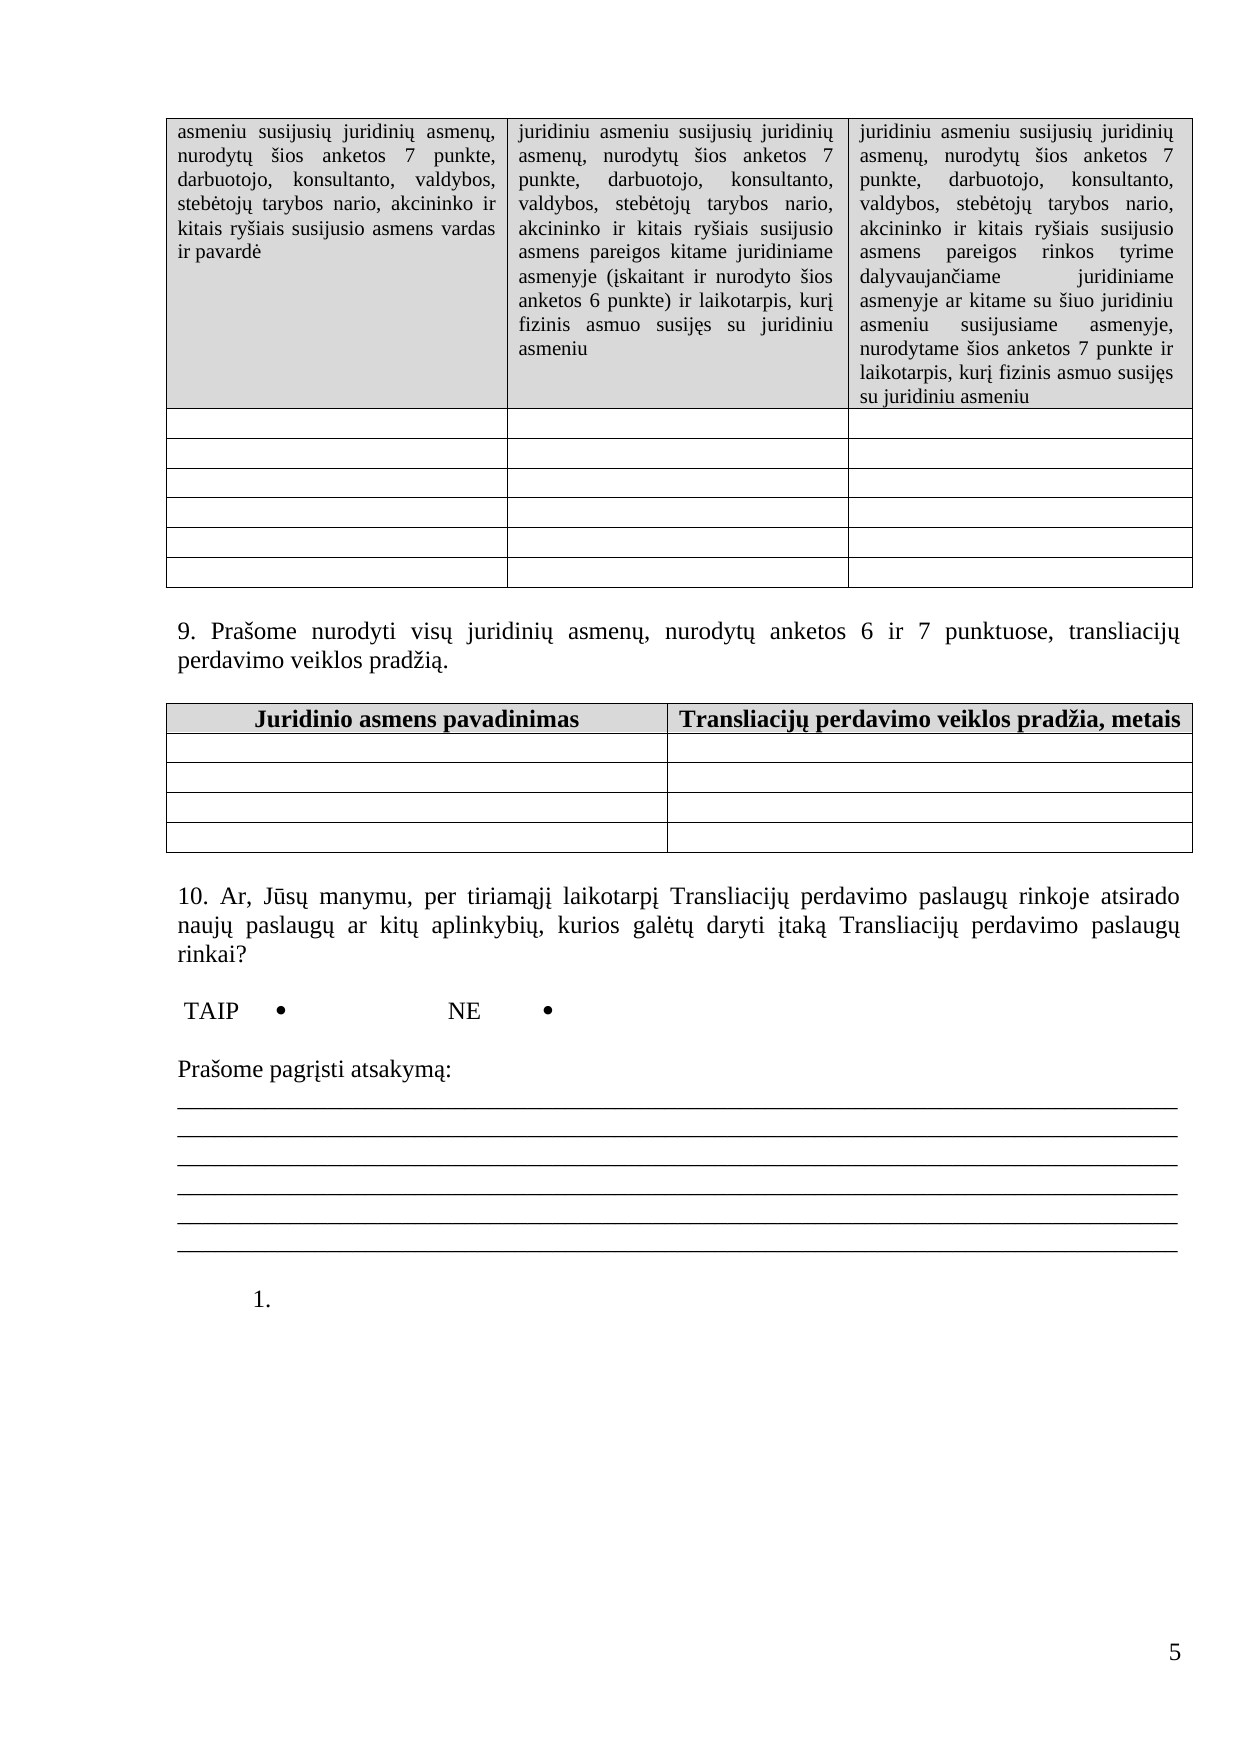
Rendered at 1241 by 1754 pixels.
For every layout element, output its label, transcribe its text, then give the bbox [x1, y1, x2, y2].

table_cell [508, 469, 848, 497]
table_cell [167, 823, 667, 852]
table_cell [508, 409, 848, 438]
table_cell [849, 439, 1192, 467]
text ________________________________________________________________________________________________________________________________________________________________________________________________________________________________________________________________________________________________________________________________________________________________________________________________________________________________________________________________________________________________ [177, 1083, 1181, 1255]
text TAIP NE [177, 996, 1181, 1025]
table_cell [508, 439, 848, 467]
table_cell [668, 763, 1192, 792]
table_cell [508, 498, 848, 527]
table_cell [167, 734, 667, 762]
table_header Juridinio asmens pavadinimas [167, 704, 667, 732]
table_cell [668, 793, 1192, 822]
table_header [849, 119, 1192, 408]
table_cell [508, 528, 848, 557]
table_cell [167, 558, 507, 587]
table_header Transliacijų perdavimo veiklos pradžia, metais [668, 704, 1192, 732]
table_cell [508, 558, 848, 587]
table_cell [849, 558, 1192, 587]
table_cell [167, 469, 507, 497]
table_cell [849, 409, 1192, 438]
text Prašome pagrįsti atsakymą: [177, 1054, 1181, 1083]
table_cell [167, 439, 507, 467]
table_cell [849, 469, 1192, 497]
table_cell [668, 823, 1192, 852]
text 9. Prašome nurodyti visų juridinių asmenų, nurodytų anketos 6 ir 7 punktuose, transliacijų perdavimo veiklos pradžią. [177, 616, 1181, 674]
table_cell [167, 793, 667, 822]
table_cell [849, 528, 1192, 557]
table_cell [167, 763, 667, 792]
table_cell [167, 498, 507, 527]
table_cell [167, 409, 507, 438]
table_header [508, 119, 848, 408]
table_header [167, 119, 507, 408]
table_cell [167, 528, 507, 557]
table_cell [849, 498, 1192, 527]
table_cell [668, 734, 1192, 762]
list 10. Ar, Jūsų manymu, per tiriamąjį laikotarpį Transliacijų perdavimo paslaugų rinkoje atsirado naujų paslaugų ar kitų aplinkybių, kurios galėtų daryti įtaką Transliacijų perdavimo paslaugų rinkai? [177, 881, 1181, 968]
